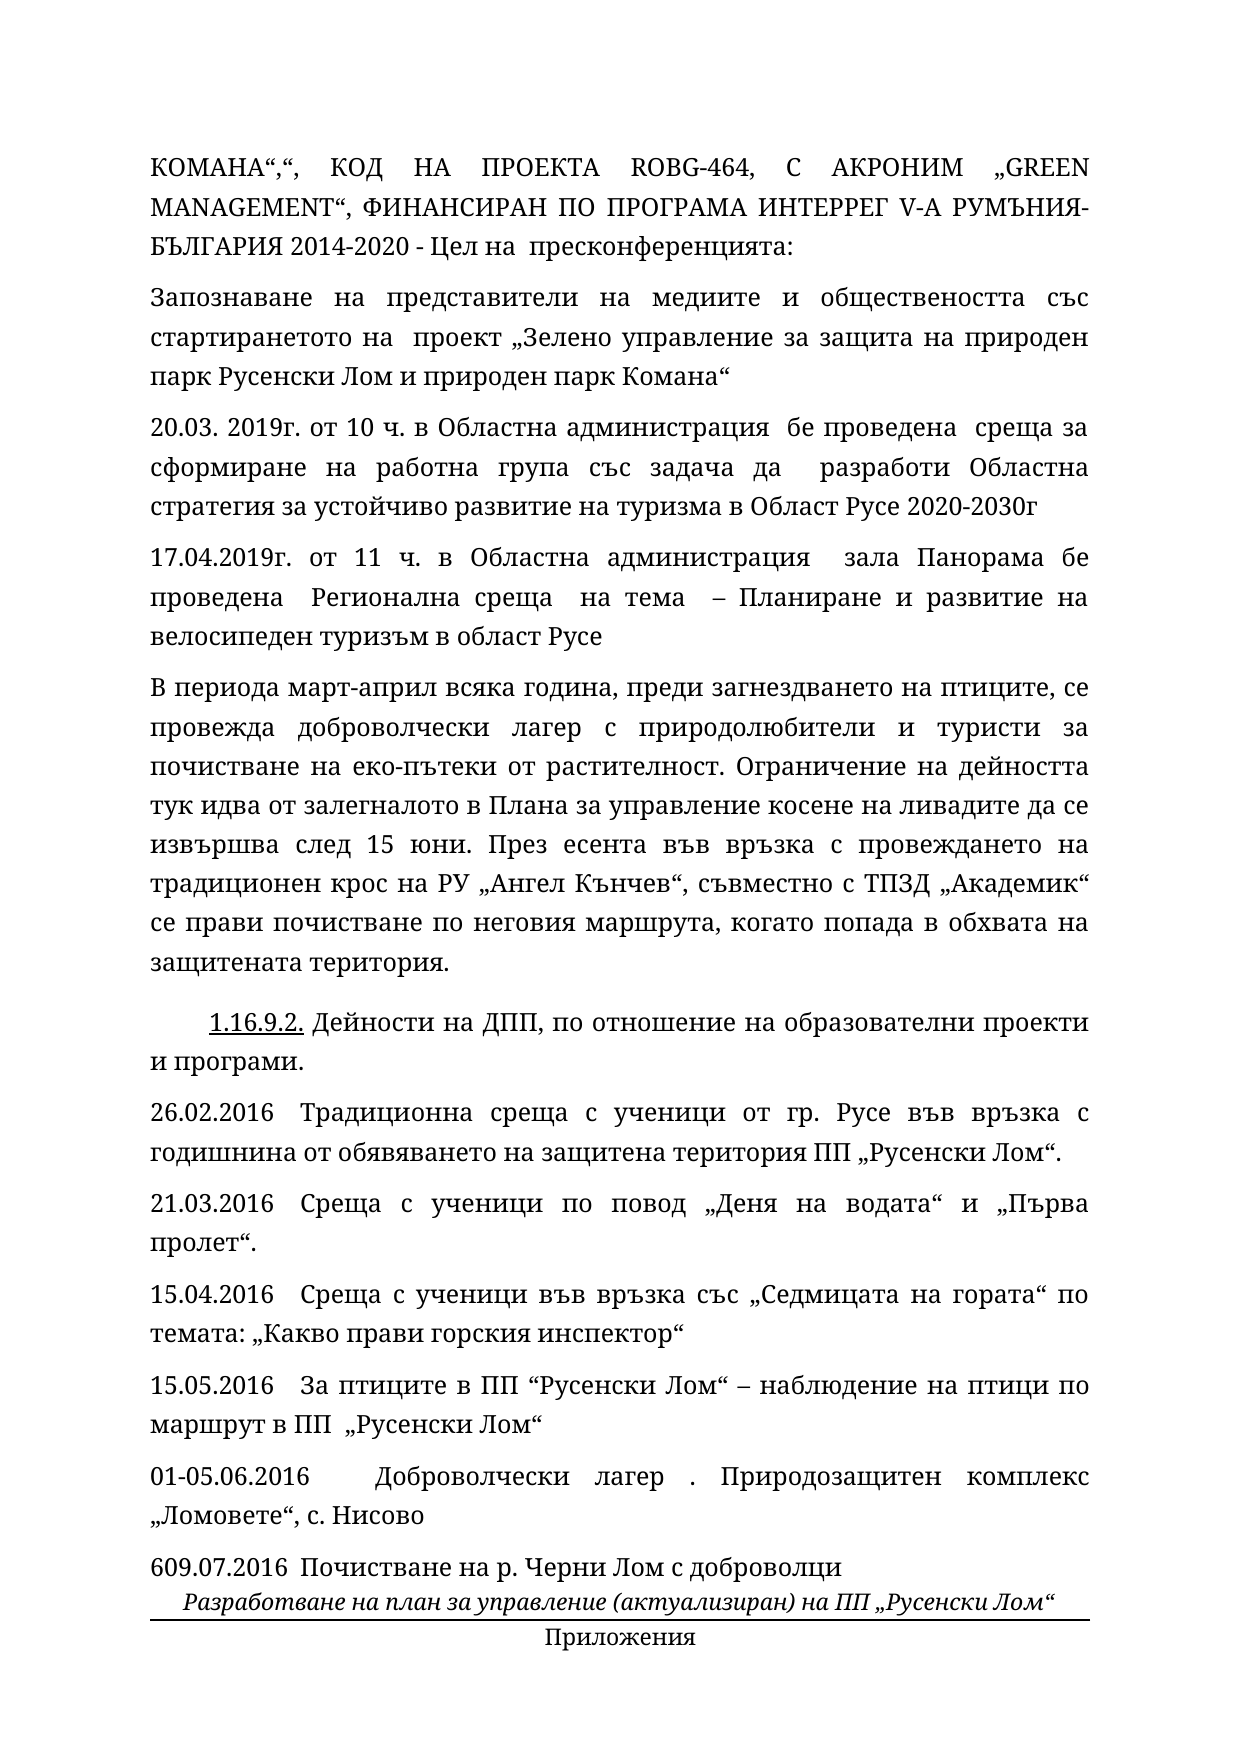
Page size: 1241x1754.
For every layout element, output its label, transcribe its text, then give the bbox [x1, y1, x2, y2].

text Запознаване на представители на медиите и обществеността със стартиранетото на проект „Зелено управление за защита на природен парк Русенски Лом и природен парк Комана“ [150, 280, 1090, 392]
text 15.04.2016 Среща с ученици във връзка със „Седмицата на гората“ по темата: „Какво прави горския инспектор“ [150, 1277, 1090, 1350]
text 609.07.2016 Почистване на р. Черни Лом с доброволци [150, 1549, 1090, 1583]
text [150, 150, 1090, 262]
text 1.16.9.2. Дейности на ДПП, по отношение на образователни проекти и програми. [150, 1004, 1090, 1077]
text В периода март-април всяка година, преди загнездването на птиците, се провежда доброволчески лагер с природолюбители и туристи за почистване на еко-пътеки от растителност. Ограничение на дейността тук идва от залегналото в Плана за управление косене на ливадите да се извършва след 15 юни. През есента във връзка с провеждането на традиционен крос на РУ „Ангел Кънчев“, съвместно с ТПЗД „Академик“ се прави почистване по неговия маршрута, когато попада в обхвата на защитената територия. [150, 670, 1090, 978]
text 26.02.2016 Традиционна среща с ученици от гр. Русе във връзка с годишнина от обявяването на защитена територия ПП „Русенски Лом“. [150, 1095, 1090, 1168]
text 17.04.2019г. от 11 ч. в Областна администрация зала Панорама бе проведена Регионална среща на тема – Планиране и развитие на велосипеден туризъм в област Русе [150, 540, 1090, 652]
text 21.03.2016 Среща с ученици по повод „Деня на водата“ и „Първа пролет“. [150, 1186, 1090, 1259]
text 20.03. 2019г. от 10 ч. в Областна администрация бе проведена среща за сформиране на работна група със задача да разработи Областна стратегия за устойчиво развитие на туризма в Област Русе 2020-2030г [150, 410, 1090, 522]
text 15.05.2016 За птиците в ПП “Русенски Лом“ – наблюдение на птици по маршрут в ПП „Русенски Лом“ [150, 1367, 1090, 1441]
text 01-05.06.2016 Доброволчески лагер . Природозащитен комплекс „Ломовете“, с. Нисово [150, 1458, 1090, 1532]
